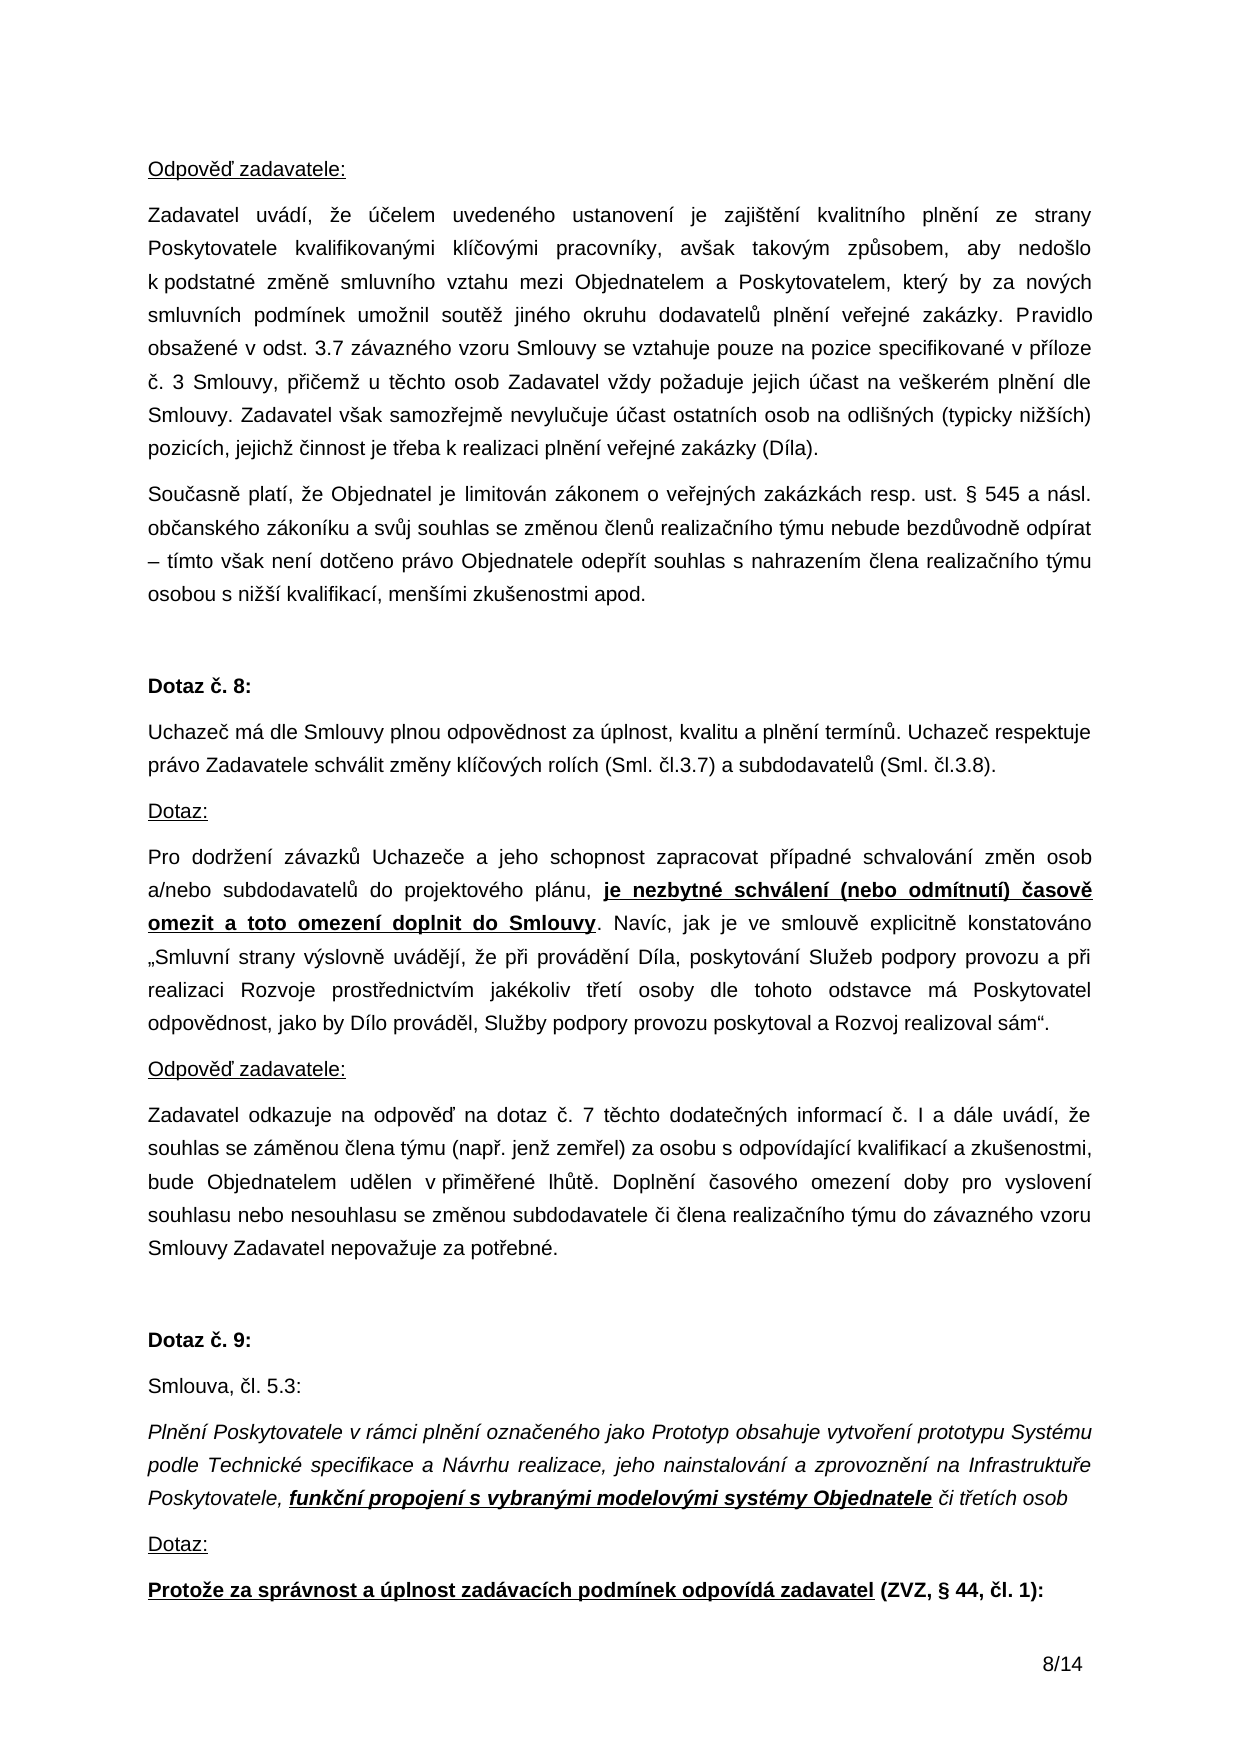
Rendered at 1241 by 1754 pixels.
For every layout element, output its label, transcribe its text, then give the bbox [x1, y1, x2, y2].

text Odpověď zadavatele: [148, 148, 1093, 181]
text Současně platí, že Objednatel je limitován zákonem o veřejných zakázkách resp. ust. § 545 a násl. občanského zákoníku a svůj souhlas se změnou členů realizačního týmu nebude bezdůvodně odpírat – tímto však není dotčeno právo Objednatele odepřít souhlas s nahrazením člena realizačního týmu osobou s nižší kvalifikací, menšími zkušenostmi apod. [148, 473, 1093, 606]
text Dotaz č. 9: [148, 1318, 1093, 1352]
text Pro dodržení závazků Uchazeče a jeho schopnost zapracovat případné schvalování změn osob a/nebo subdodavatelů do projektového plánu, je nezbytné schválení (nebo odmítnutí) časově omezit a toto omezení doplnit do Smlouvy. Navíc, jak je ve smlouvě explicitně konstatováno „Smluvní strany výslovně uvádějí, že při provádění Díla, poskytování Služeb podpory provozu a při realizaci Rozvoje prostřednictvím jakékoliv třetí osoby dle tohoto odstavce má Poskytovatel odpovědnost, jako by Dílo prováděl, Služby podpory provozu poskytoval a Rozvoj realizoval sám“. [148, 835, 1093, 1035]
text Uchazeč má dle Smlouvy plnou odpovědnost za úplnost, kvalitu a plnění termínů. Uchazeč respektuje právo Zadavatele schválit změny klíčových rolích (Sml. čl.3.7) a subdodavatelů (Sml. čl.3.8). [148, 710, 1093, 777]
text Odpověď zadavatele: [148, 1048, 1093, 1081]
text Zadavatel odkazuje na odpověď na dotaz č. 7 těchto dodatečných informací č. I a dále uvádí, že souhlas se záměnou člena týmu (např. jenž zemřel) za osobu s odpovídající kvalifikací a zkušenostmi, bude Objednatelem udělen v přiměřené lhůtě. Doplnění časového omezení doby pro vyslovení souhlasu nebo nesouhlasu se změnou subdodavatele či člena realizačního týmu do závazného vzoru Smlouvy Zadavatel nepovažuje za potřebné. [148, 1093, 1093, 1260]
text Zadavatel uvádí, že účelem uvedeného ustanovení je zajištění kvalitního plnění ze strany Poskytovatele kvalifikovanými klíčovými pracovníky, avšak takovým způsobem, aby nedošlo k podstatné změně smluvního vztahu mezi Objednatelem a Poskytovatelem, který by za nových smluvních podmínek umožnil soutěž jiného okruhu dodavatelů plnění veřejné zakázky. Pravidlo obsažené v odst. 3.7 závazného vzoru Smlouvy se vztahuje pouze na pozice specifikované v příloze č. 3 Smlouvy, přičemž u těchto osob Zadavatel vždy požaduje jejich účast na veškerém plnění dle Smlouvy. Zadavatel však samozřejmě nevylučuje účast ostatních osob na odlišných (typicky nižších) pozicích, jejichž činnost je třeba k realizaci plnění veřejné zakázky (Díla). [148, 193, 1093, 460]
text Dotaz č. 8: [148, 664, 1093, 698]
text Dotaz: [148, 789, 1093, 823]
text Protože za správnost a úplnost zadávacích podmínek odpovídá zadavatel (ZVZ, § 44, čl. 1): [148, 1568, 1093, 1602]
text Dotaz: [148, 1523, 1093, 1556]
text Plnění Poskytovatele v rámci plnění označeného jako Prototyp obsahuje vytvoření prototypu Systému podle Technické specifikace a Návrhu realizace, jeho nainstalování a zprovoznění na Infrastruktuře Poskytovatele, funkční propojení s vybranými modelovými systémy Objednatele či třetích osob [148, 1410, 1093, 1510]
text Smlouva, čl. 5.3: [148, 1364, 1093, 1398]
